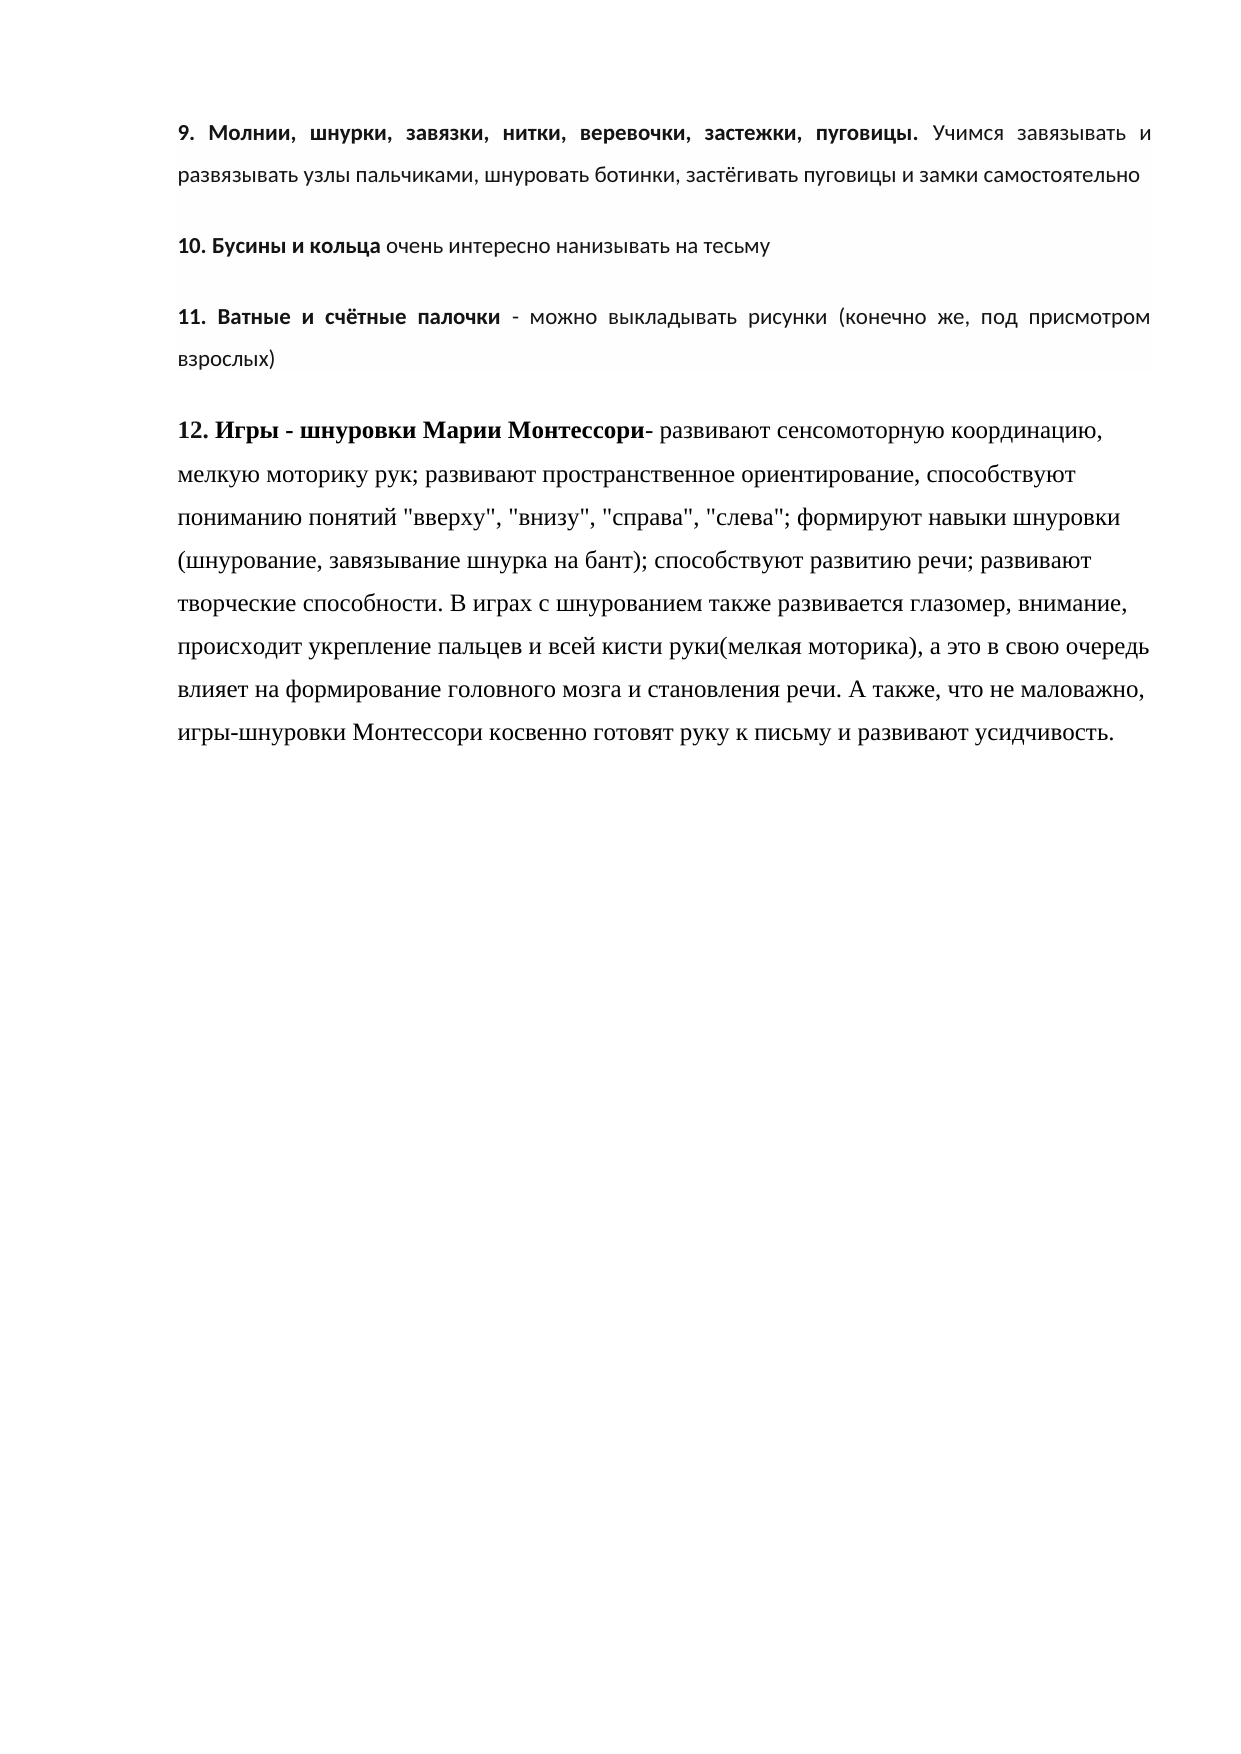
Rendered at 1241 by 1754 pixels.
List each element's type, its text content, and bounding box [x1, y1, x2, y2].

text 12. Игры - шнуровки Марии Монтессори- развивают сенсомоторную координацию, мелкую моторику рук; развивают пространственное ориентирование, способствуют пониманию понятий "вверху", "внизу", "справа", "слева"; формируют навыки шнуровки (шнурование, завязывание шнурка на бант); способствуют развитию речи; развивают творческие способности. В играх с шнурованием также развивается глазомер, внимание, происходит укрепление пальцев и всей кисти руки(мелкая моторика), а это в свою очередь влияет на формирование головного мозга и становления речи. А также, что не маловажно, игры-шнуровки Монтессори косвенно готовят руку к письму и развивают усидчивость. [177, 416, 1152, 789]
text 9. Молнии, шнурки, завязки, нитки, веревочки, застежки, пуговицы. Учимся завязывать и развязывать узлы пальчиками, шнуровать ботинки, застёгивать пуговицы и замки самостоятельно [177, 118, 1152, 188]
text 11. Ватные и счётные палочки - можно выкладывать рисунки (конечно же, под присмотром взрослых) [177, 302, 1152, 372]
text 10. Бусины и кольца очень интересно нанизывать на тесьму [177, 231, 1152, 259]
